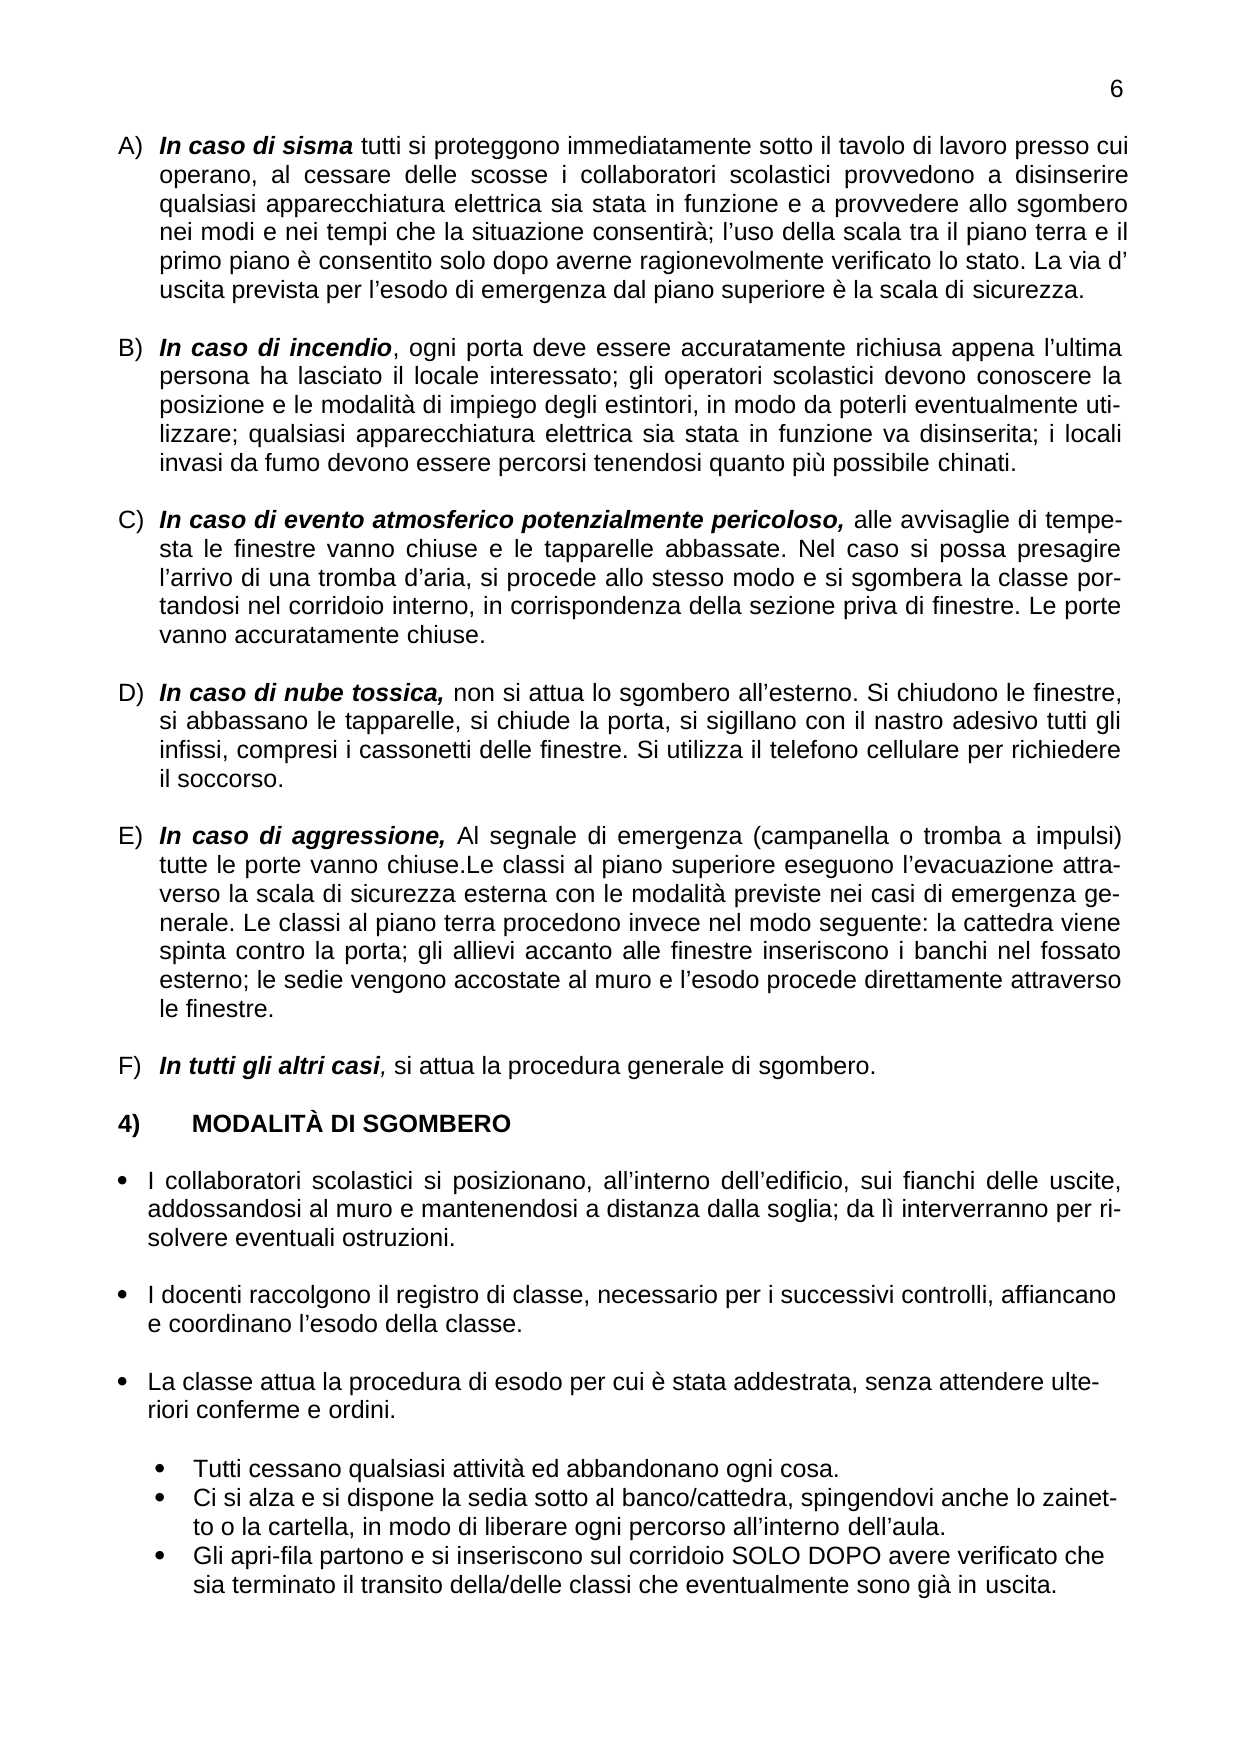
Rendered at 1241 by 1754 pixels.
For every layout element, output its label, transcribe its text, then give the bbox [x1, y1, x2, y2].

list In caso di incendio, ogni porta deve essere accuratamente richiusa appena l’ultima persona ha lasciato il locale interessato; gli operatori scolastici devono conoscere la posizione e le modalità di impiego degli estintori, in modo da poterli eventualmente uti- lizzare; qualsiasi apparecchiatura elettrica sia stata in funzione va disinserita; i locali invasi da fumo devono essere percorsi tenendosi quanto più possibile chinati. [118, 332, 1123, 476]
list Tutti cessano qualsiasi attività ed abbandonano ogni cosa. [155, 1453, 1142, 1483]
list In caso di evento atmosferico potenzialmente pericoloso, alle avvisaglie di tempe- sta le finestre vanno chiuse e le tapparelle abbassate. Nel caso si possa presagire l’arrivo di una tromba d’aria, si procede allo stesso modo e si sgombera la classe por- tandosi nel corridoio interno, in corrispondenza della sezione priva di finestre. Le porte vanno accuratamente chiuse. [118, 505, 1123, 649]
list In caso di sisma tutti si proteggono immediatamente sotto il tavolo di lavoro presso cui operano, al cessare delle scosse i collaboratori scolastici provvedono a disinserire qualsiasi apparecchiatura elettrica sia stata in funzione e a provvedere allo sgombero nei modi e nei tempi che la situazione consentirà; l’uso della scala tra il piano terra e il primo piano è consentito solo dopo averne ragionevolmente verificato lo stato. La via d’ uscita prevista per l’esodo di emergenza dal piano superiore è la scala di sicurezza. [118, 131, 1130, 304]
list I collaboratori scolastici si posizionano, all’interno dell’edificio, sui fianchi delle uscite, addossandosi al muro e mantenendosi a distanza dalla soglia; da lì interverranno per ri- solvere eventuali ostruzioni. [118, 1167, 1123, 1251]
list Gli apri-fila partono e si inseriscono sul corridoio SOLO DOPO avere verificato che sia terminato il transito della/delle classi che eventualmente sono già in uscita. [155, 1541, 1123, 1598]
list In caso di aggressione, Al segnale di emergenza (campanella o tromba a impulsi) tutte le porte vanno chiuse.Le classi al piano superiore eseguono l’evacuazione attra- verso la scala di sicurezza esterna con le modalità previste nei casi di emergenza ge- nerale. Le classi al piano terra procedono invece nel modo seguente: la cattedra viene spinta contro la porta; gli allievi accanto alle finestre inseriscono i banchi nel fossato esterno; le sedie vengono accostate al muro e l’esodo procede direttamente attraverso le finestre. [118, 821, 1123, 1022]
list In caso di nube tossica, non si attua lo sgombero all’esterno. Si chiudono le finestre, si abbassano le tapparelle, si chiude la porta, si sigillano con il nastro adesivo tutti gli infissi, compresi i cassonetti delle finestre. Si utilizza il telefono cellulare per richiedere il soccorso. [118, 677, 1123, 792]
list La classe attua la procedura di esodo per cui è stata addestrata, senza attendere ulte- riori conferme e ordini. [118, 1367, 1123, 1424]
list I docenti raccolgono il registro di classe, necessario per i successivi controlli, affiancano e coordinano l’esodo della classe. [118, 1280, 1122, 1338]
list In tutti gli altri casi, si attua la procedura generale di sgombero. [118, 1051, 1142, 1080]
list Ci si alza e si dispone la sedia sotto al banco/cattedra, spingendovi anche lo zainet- to o la cartella, in modo di liberare ogni percorso all’interno dell’aula. [155, 1483, 1123, 1541]
subtitle MODALITÀ DI SGOMBERO [118, 1109, 1142, 1138]
